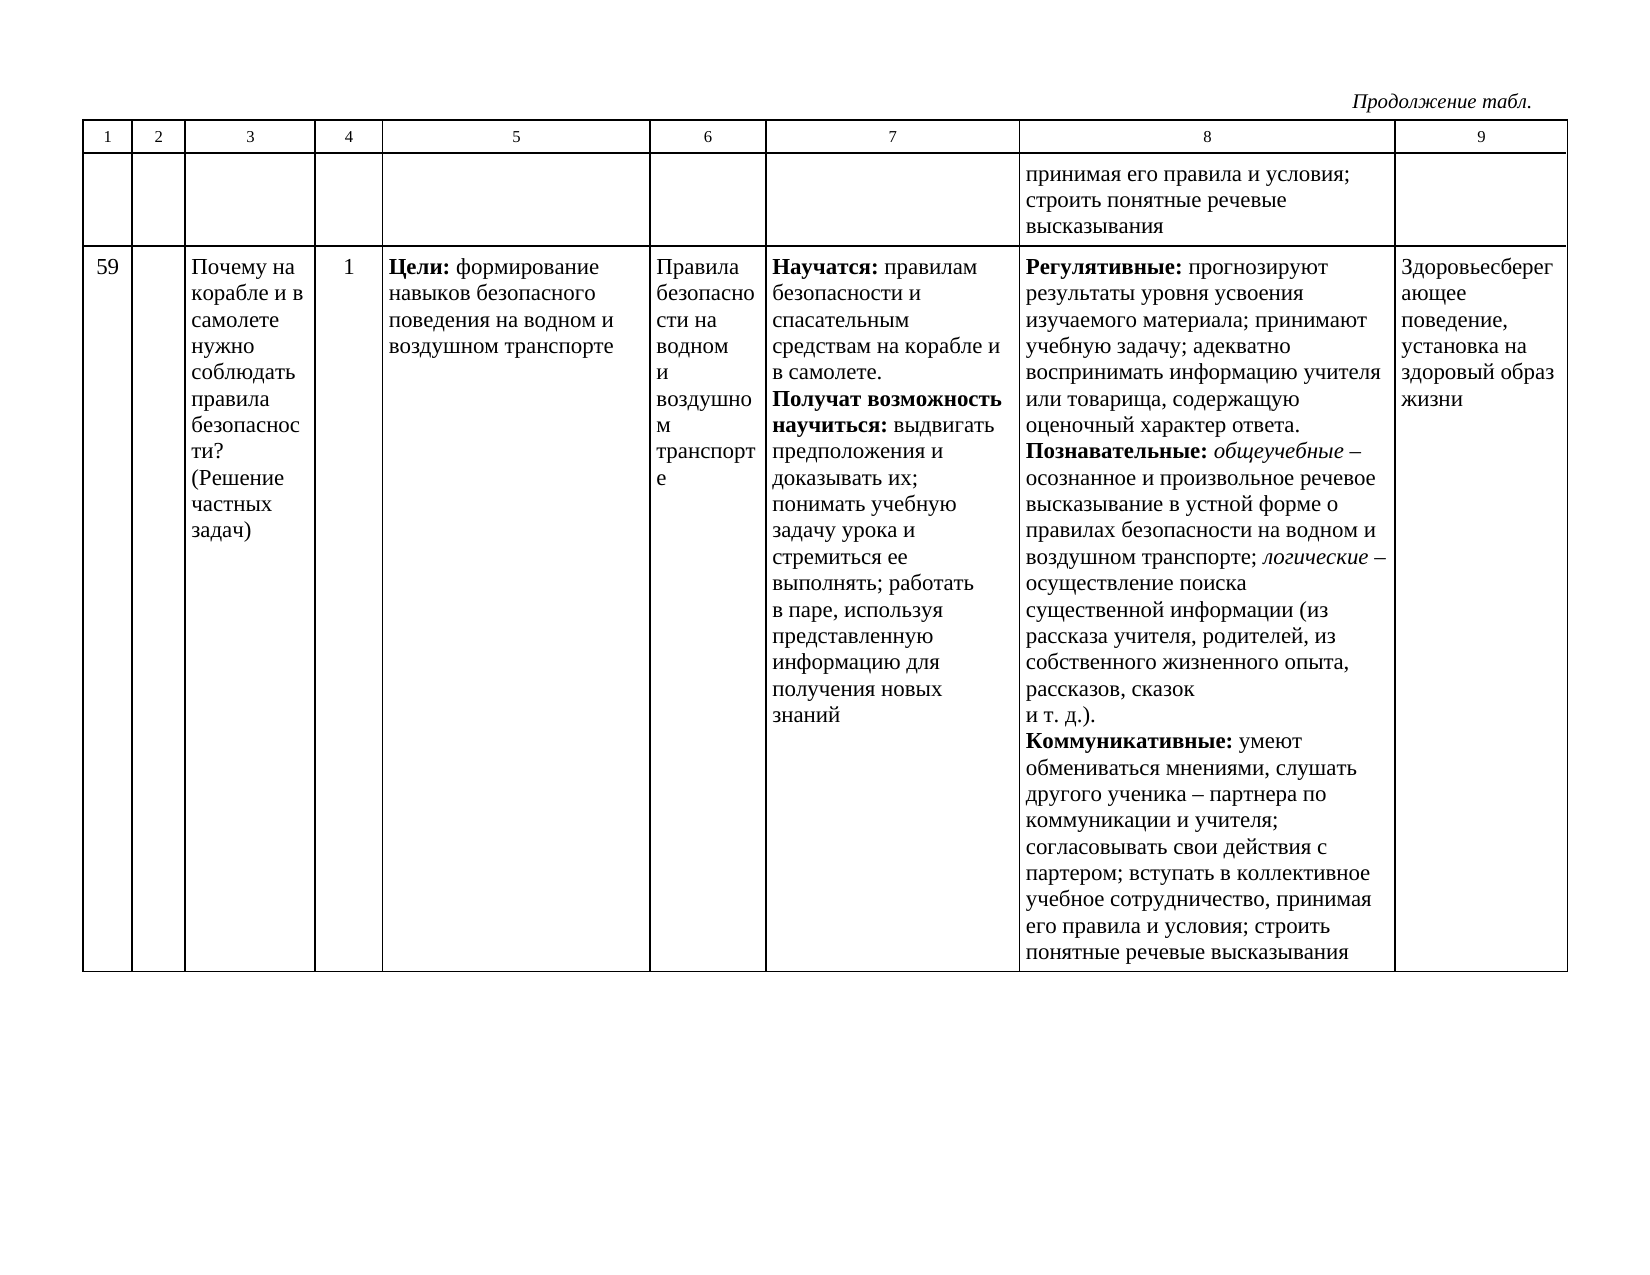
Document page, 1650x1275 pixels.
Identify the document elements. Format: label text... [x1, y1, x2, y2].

table_header 6 [651, 121, 765, 152]
table_cell Научатся: правилам безопасности и спасательным средствам на корабле и в самолете. Получат возможность научиться: выдвигать предположения и доказывать их; понимать учебную задачу урока и стремиться ее выполнять; работать в паре, используя представленную информацию для получения новых знаний [767, 247, 1019, 971]
table_cell [133, 154, 184, 245]
table_cell [383, 154, 649, 245]
table_cell принимая его правила и условия; строить понятные речевые высказывания [1020, 154, 1394, 245]
table_header 2 [133, 121, 184, 152]
table_header 3 [186, 121, 314, 152]
table_cell [651, 154, 765, 245]
table_header 4 [316, 121, 382, 152]
table_cell [84, 154, 131, 245]
table_cell [186, 154, 314, 245]
table_cell [316, 154, 382, 245]
table_header 8 [1020, 121, 1394, 152]
table_cell Регулятивные: прогнозируют результаты уровня усвоения изучаемого материала; принимают учебную задачу; адекватно воспринимать информацию учителя или товарища, содержащую оценочный характер ответа. Познавательные: общеучебные – осознанное и произвольное речевое высказывание в устной форме о правилах безопасности на водном и воздушном транспорте; логические – осуществление поиска существенной информации (из рассказа учителя, родителей, из собственного жизненного опыта, рассказов, сказок и т. д.). Коммуникативные: умеют обмениваться мнениями, слушать другого ученика – партнера по коммуникации и учителя; согласовывать свои действия с партером; вступать в коллективное учебное сотрудничество, принимая его правила и условия; строить понятные речевые высказывания [1020, 247, 1394, 971]
text Продолжение табл. [118, 88, 1532, 113]
table_header 5 [383, 121, 649, 152]
table_cell [1396, 152, 1567, 245]
table_header 7 [767, 121, 1019, 152]
table_cell Почему на корабле и в самолете нужно соблюдать правила безопасности? (Решение частных задач) [186, 247, 314, 971]
table_cell 59 [84, 247, 131, 971]
table_cell [133, 247, 184, 971]
table_cell Правила безопасности на водном и воздушном транспорте [651, 247, 765, 971]
table_cell Цели: формирование навыков безопасного поведения на водном и воздушном транспорте [383, 247, 649, 971]
table_header 1 [84, 121, 131, 152]
table_header 9 [1396, 121, 1567, 152]
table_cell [1396, 245, 1567, 971]
table_cell [767, 154, 1019, 245]
table_cell 1 [316, 247, 382, 971]
